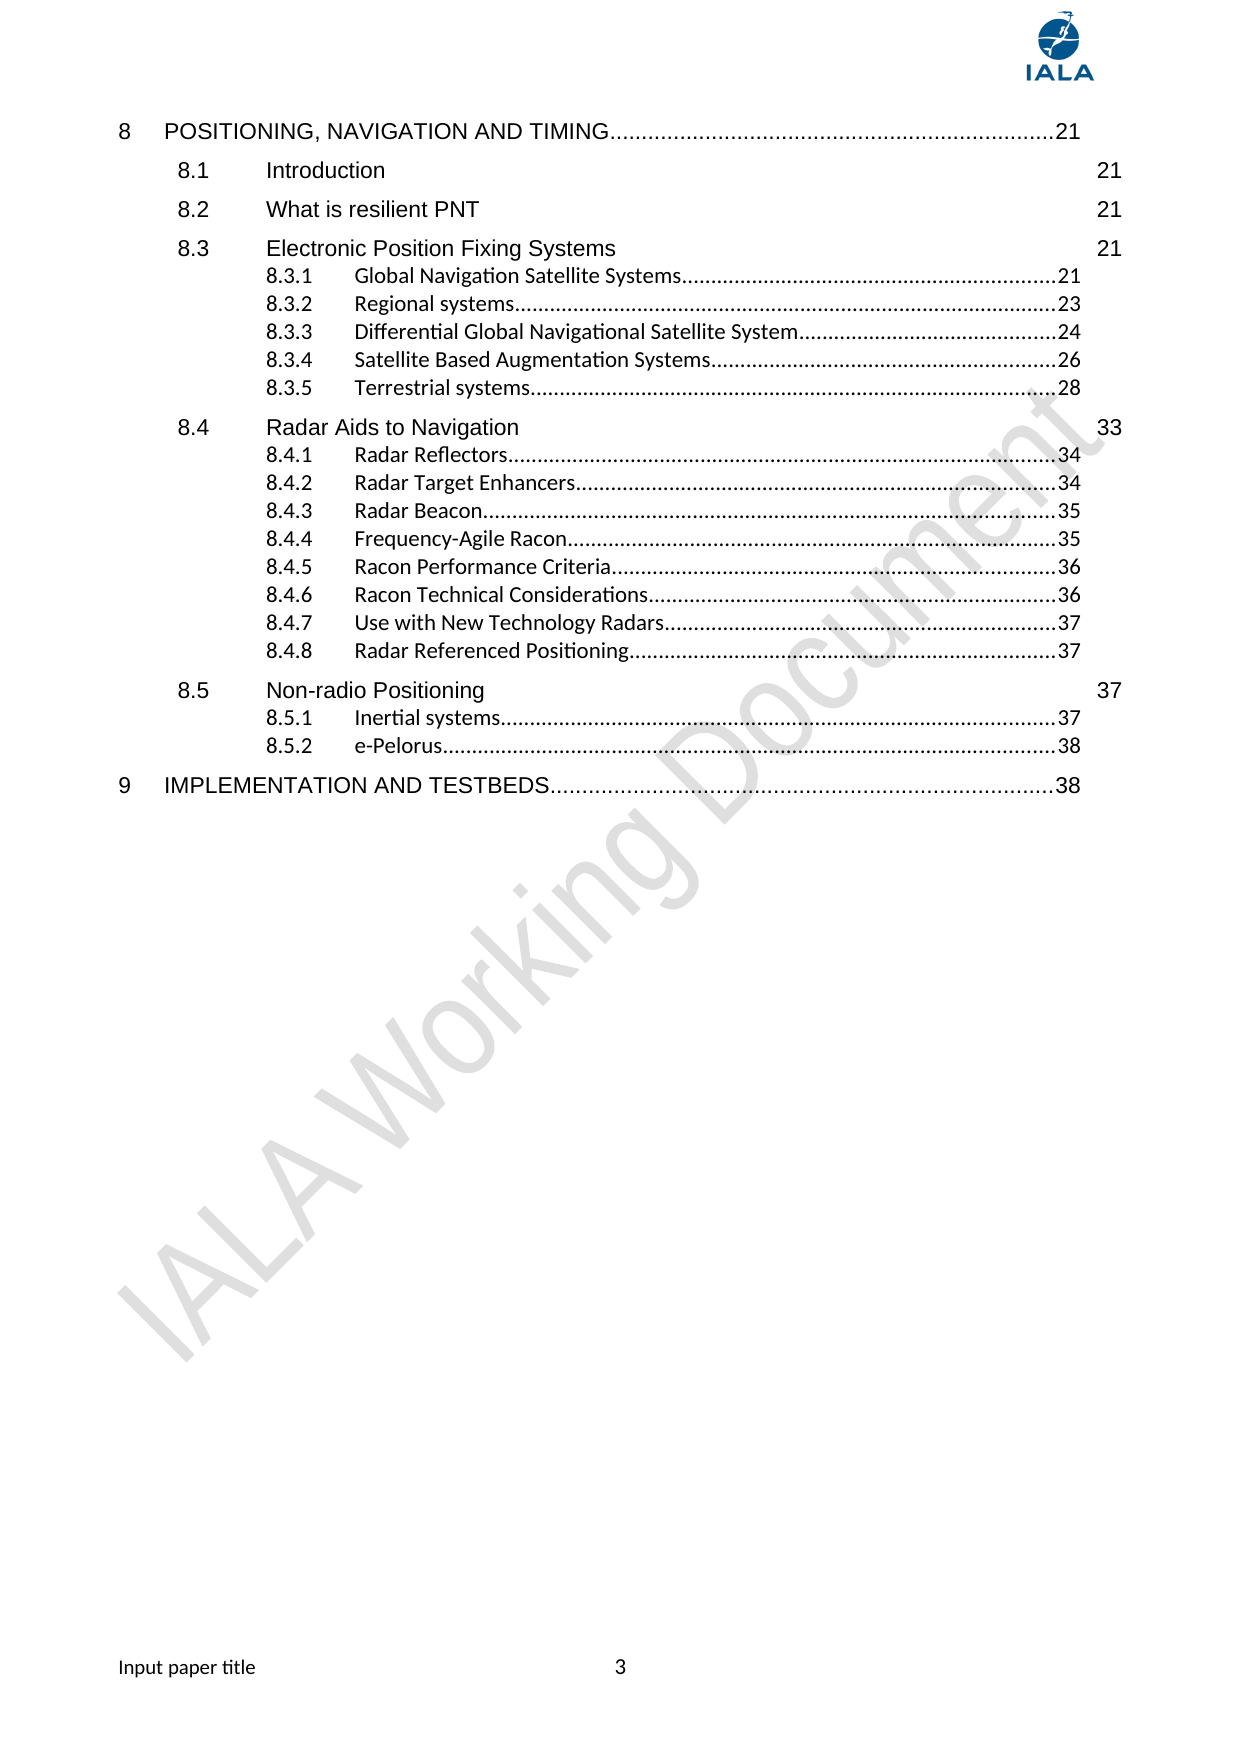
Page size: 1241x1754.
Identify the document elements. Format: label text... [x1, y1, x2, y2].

text 8.4.7 Use with New Technology Radars 37 [266, 608, 1092, 636]
text 8.4 Radar Aids to Navigation 33 [177, 414, 1092, 440]
text 8.3.3 Differential Global Navigational Satellite System 24 [266, 317, 1092, 345]
text 8.4.4 Frequency-Agile Racon 35 [266, 524, 1092, 552]
text 8.3.4 Satellite Based Augmentation Systems 26 [266, 345, 1092, 373]
text 8.5 Non-radio Positioning 37 [177, 677, 1092, 703]
text 8.4.8 Radar Referenced Positioning 37 [266, 636, 1092, 664]
text 8.2 What is resilient PNT 21 [177, 196, 1092, 222]
text 8.4.1 Radar Reflectors 34 [266, 440, 1092, 468]
text 8.4.6 Racon Technical Considerations 36 [266, 580, 1092, 608]
text 8.4.2 Radar Target Enhancers 34 [266, 468, 1092, 496]
text 8.5.2 e-Pelorus 38 [266, 731, 1092, 759]
text 8 Positioning, Navigation and Timing 21 [118, 118, 1092, 144]
text 8.4.5 Racon Performance Criteria 36 [266, 552, 1092, 580]
text 9 Implementation and testbeds 38 [118, 772, 1092, 798]
text 8.1 Introduction 21 [177, 157, 1092, 183]
text 8.3.5 Terrestrial systems 28 [266, 373, 1092, 401]
text 8.5.1 Inertial systems 37 [266, 703, 1092, 731]
picture [1011, 3, 1106, 96]
text 8.4.3 Radar Beacon 35 [266, 496, 1092, 524]
text 8.3.1 Global Navigation Satellite Systems 21 [266, 261, 1092, 289]
text 8.3 Electronic Position Fixing Systems 21 [177, 235, 1092, 261]
text 8.3.2 Regional systems 23 [266, 289, 1092, 317]
